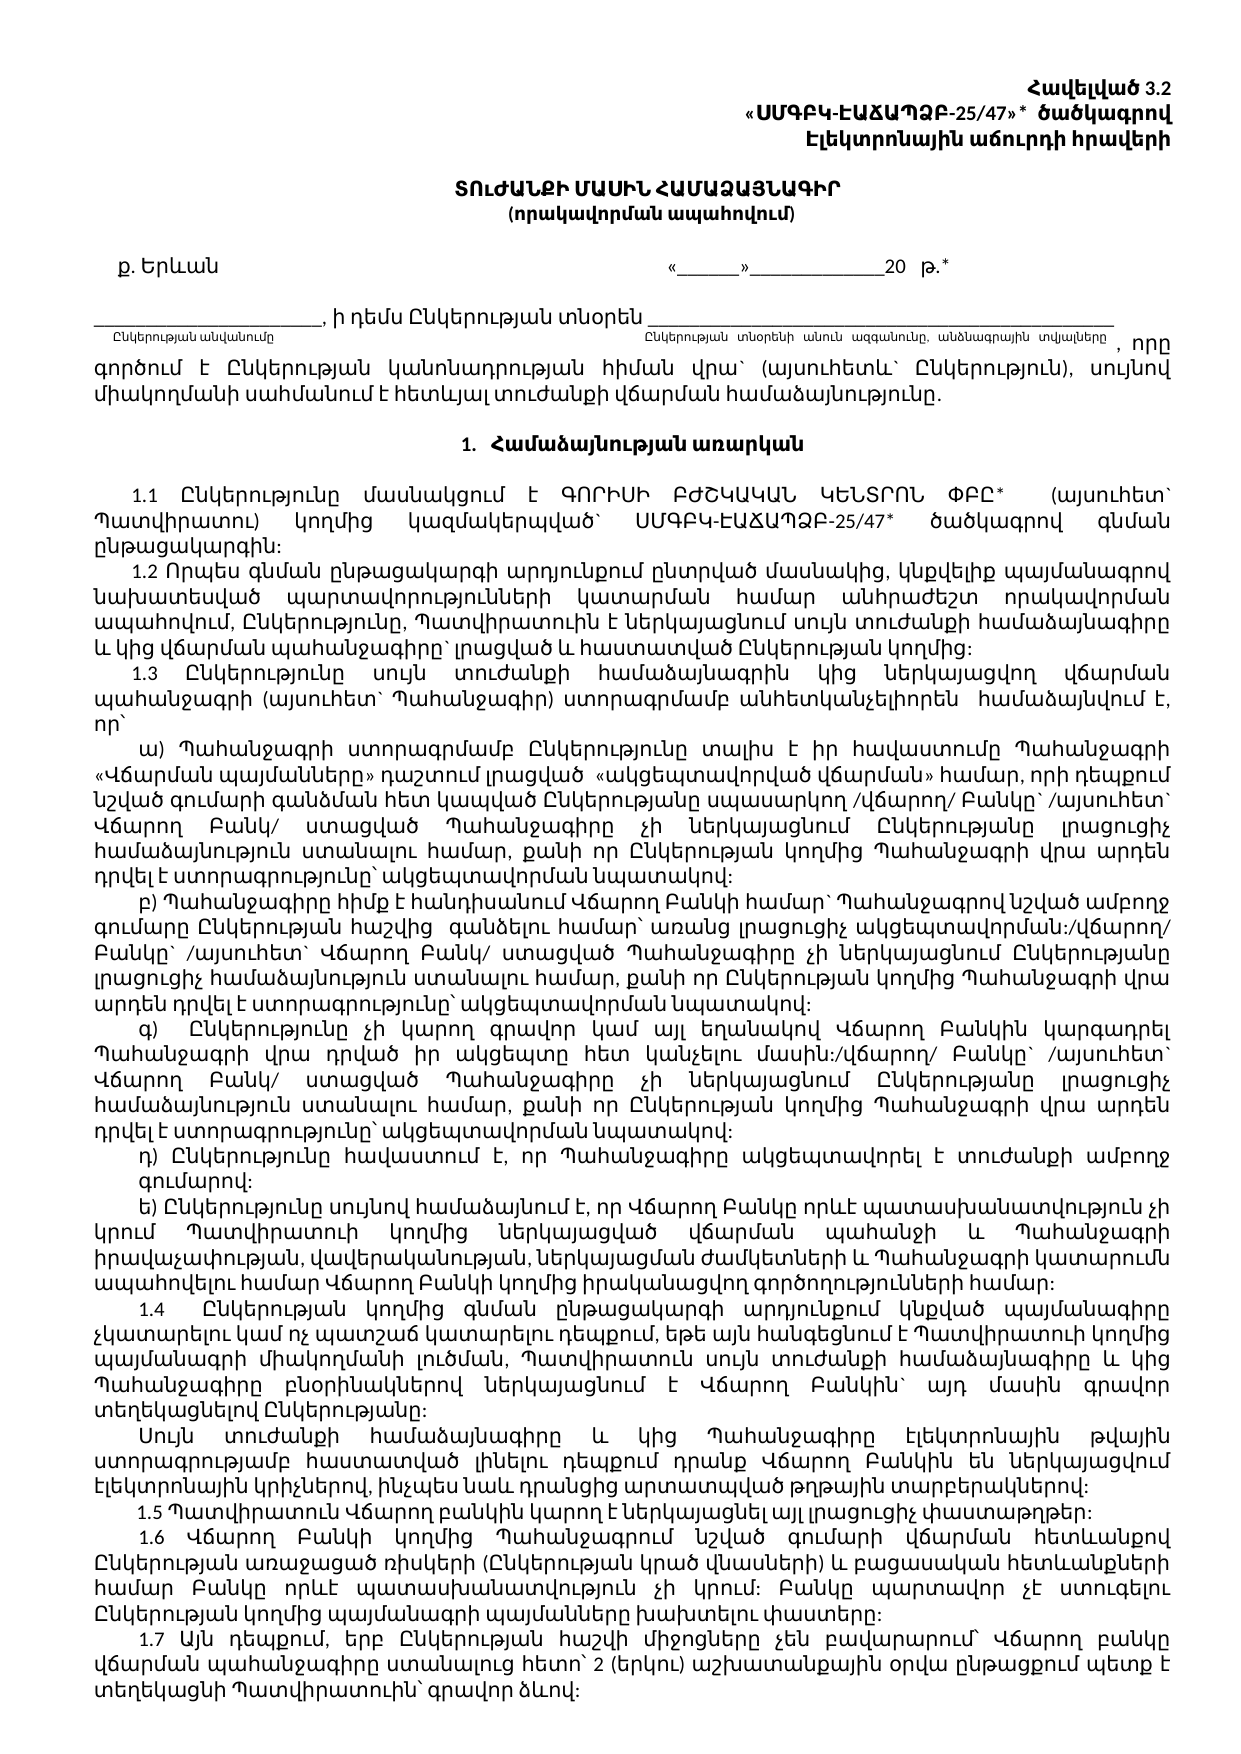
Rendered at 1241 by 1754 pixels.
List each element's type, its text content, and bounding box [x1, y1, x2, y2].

text 1. Համաձայնության առարկան [94, 432, 1171, 457]
text ՏՈւԺԱՆՔԻ ՄԱՍԻՆ ՀԱՄԱՁԱՅՆԱԳԻՐ [94, 177, 1171, 202]
text գ) Ընկերությունը չի կարող գրավոր կամ այլ եղանակով Վճարող Բանկին կարգադրել Պահանջագրի վրա դրված իր ակցեպտը հետ կանչելու մասին:/վճարող/ Բանկը` /այսուհետ` Վճարող Բանկ/ ստացված Պահանջագիրը չի ներկայացնում Ընկերությանը լրացուցիչ համաձայնություն ստանալու համար, քանի որ Ընկերության կողմից Պահանջագրի վրա արդեն դրվել է ստորագրությունը՝ ակցեպտավորման նպատակով: [94, 1016, 1171, 1143]
text 1.5 Պատվիրատուն Վճարող բանկին կարող է ներկայացնել այլ լրացուցիչ փաստաթղթեր: [94, 1499, 1171, 1524]
text ե) Ընկերությունը սույնով համաձայնում է, որ Վճարող Բանկը որևէ պատասխանատվություն չի կրում Պատվիրատուի կողմից ներկայացված վճարման պահանջի և Պահանջագրի իրավաչափության, վավերականության, ներկայացման ժամկետների և Պահանջագրի կատարումն ապահովելու համար Վճարող Բանկի կողմից իրականացվող գործողությունների համար: [94, 1194, 1171, 1296]
text Հավելված 3.2 [94, 75, 1171, 100]
text Ընկերության անվանումը Ընկերության տնօրենի անուն ազգանունը, անձնագրային տվյալները , որը գործում է Ընկերության կանոնադրության հիման վրա` (այսուհետև` Ընկերություն), սույնով միակողմանի սահմանում է հետևյալ տուժանքի վճարման համաձայնությունը. [94, 330, 1171, 406]
text Էլեկտրոնային աճուրդի հրավերի [94, 126, 1171, 151]
text ______________________, ի դեմս Ընկերության տնօրեն _____________________________________________ [94, 304, 1171, 330]
text (որակավորման ապահովում) [94, 202, 1171, 225]
text դ) Ընկերությունը հավաստում է, որ Պահանջագիրը ակցեպտավորել է տուժանքի ամբողջ գումարով: [138, 1143, 1171, 1194]
text ք. Երևան «______»_____________20 թ.* [94, 254, 1171, 279]
text 1.4 Ընկերության կողմից գնման ընթացակարգի արդյունքում կնքված պայմանագիրը չկատարելու կամ ոչ պատշաճ կատարելու դեպքում, եթե այն հանգեցնում է Պատվիրատուի կողմից պայմանագրի միակողմանի լուծման, Պատվիրատուն սույն տուժանքի համաձայնագիրը և կից Պահանջագիրը բնօրինակներով ներկայացնում է Վճարող Բանկին` այդ մասին գրավոր տեղեկացնելով Ընկերությանը: [94, 1296, 1171, 1423]
text 1.7 Այն դեպքում, երբ Ընկերության հաշվի միջոցները չեն բավարարում՝ Վճարող բանկը վճարման պահանջագիրը ստանալուց հետո՝ 2 (երկու) աշխատանքային օրվա ընթացքում պետք է տեղեկացնի Պատվիրատուին՝ գրավոր ձևով: [94, 1626, 1171, 1702]
text ա) Պահանջագրի ստորագրմամբ Ընկերությունը տալիս է իր հավաստումը Պահանջագրի «Վճարման պայմանները» դաշտում լրացված «ակցեպտավորված վճարման» համար, որի դեպքում նշված գումարի գանձման հետ կապված Ընկերությանը սպասարկող /վճարող/ Բանկը` /այսուհետ` Վճարող Բանկ/ ստացված Պահանջագիրը չի ներկայացնում Ընկերությանը լրացուցիչ համաձայնություն ստանալու համար, քանի որ Ընկերության կողմից Պահանջագրի վրա արդեն դրվել է ստորագրությունը՝ ակցեպտավորման նպատակով: [94, 737, 1171, 889]
text 1.6 Վճարող Բանկի կողմից Պահանջագրում նշված գումարի վճարման հետևանքով Ընկերության առաջացած ռիսկերի (Ընկերության կրած վնասների) և բացասական հետևանքների համար Բանկը որևէ պատասխանատվություն չի կրում: Բանկը պարտավոր չէ ստուգելու Ընկերության կողմից պայմանագրի պայմանները խախտելու փաստերը: [94, 1524, 1171, 1626]
text 1.1 Ընկերությունը մասնակցում է ԳՈՐԻՍԻ ԲԺՇԿԱԿԱՆ ԿԵՆՏՐՈՆ ՓԲԸ* (այսուհետ` Պատվիրատու) կողմից կազմակերպված` ՍՄԳԲԿ-ԷԱՃԱՊՁԲ-25/47* ծածկագրով գնման ընթացակարգին: [94, 482, 1171, 559]
text 1.2 Որպես գնման ընթացակարգի արդյունքում ընտրված մասնակից, կնքվելիք պայմանագրով նախատեսված պարտավորությունների կատարման համար անհրաժեշտ որակավորման ապահովում, Ընկերությունը, Պատվիրատուին է ներկայացնում սույն տուժանքի համաձայնագիրը և կից վճարման պահանջագիրը` լրացված և հաստատված Ընկերության կողմից: [94, 559, 1171, 660]
text «ՍՄԳԲԿ-ԷԱՃԱՊՁԲ-25/47»* ծածկագրով [94, 100, 1171, 126]
text բ) Պահանջագիրը հիմք է հանդիսանում Վճարող Բանկի համար` Պահանջագրով նշված ամբողջ գումարը Ընկերության հաշվից գանձելու համար՝ առանց լրացուցիչ ակցեպտավորման:/վճարող/ Բանկը` /այսուհետ` Վճարող Բանկ/ ստացված Պահանջագիրը չի ներկայացնում Ընկերությանը լրացուցիչ համաձայնություն ստանալու համար, քանի որ Ընկերության կողմից Պահանջագրի վրա արդեն դրվել է ստորագրությունը՝ ակցեպտավորման նպատակով: [94, 889, 1171, 1016]
text Սույն տուժանքի համաձայնագիրը և կից Պահանջագիրը էլեկտրոնային թվային ստորագրությամբ հաստատված լինելու դեպքում դրանք Վճարող Բանկին են ներկայացվում էլեկտրոնային կրիչներով, ինչպես նաև դրանցից արտատպված թղթային տարբերակներով: [94, 1423, 1171, 1499]
text 1.3 Ընկերությունը սույն տուժանքի համաձայնագրին կից ներկայացվող վճարման պահանջագրի (այսուհետ` Պահանջագիր) ստորագրմամբ անհետկանչելիորեն համաձայնվում է, որ՝ [94, 660, 1171, 737]
